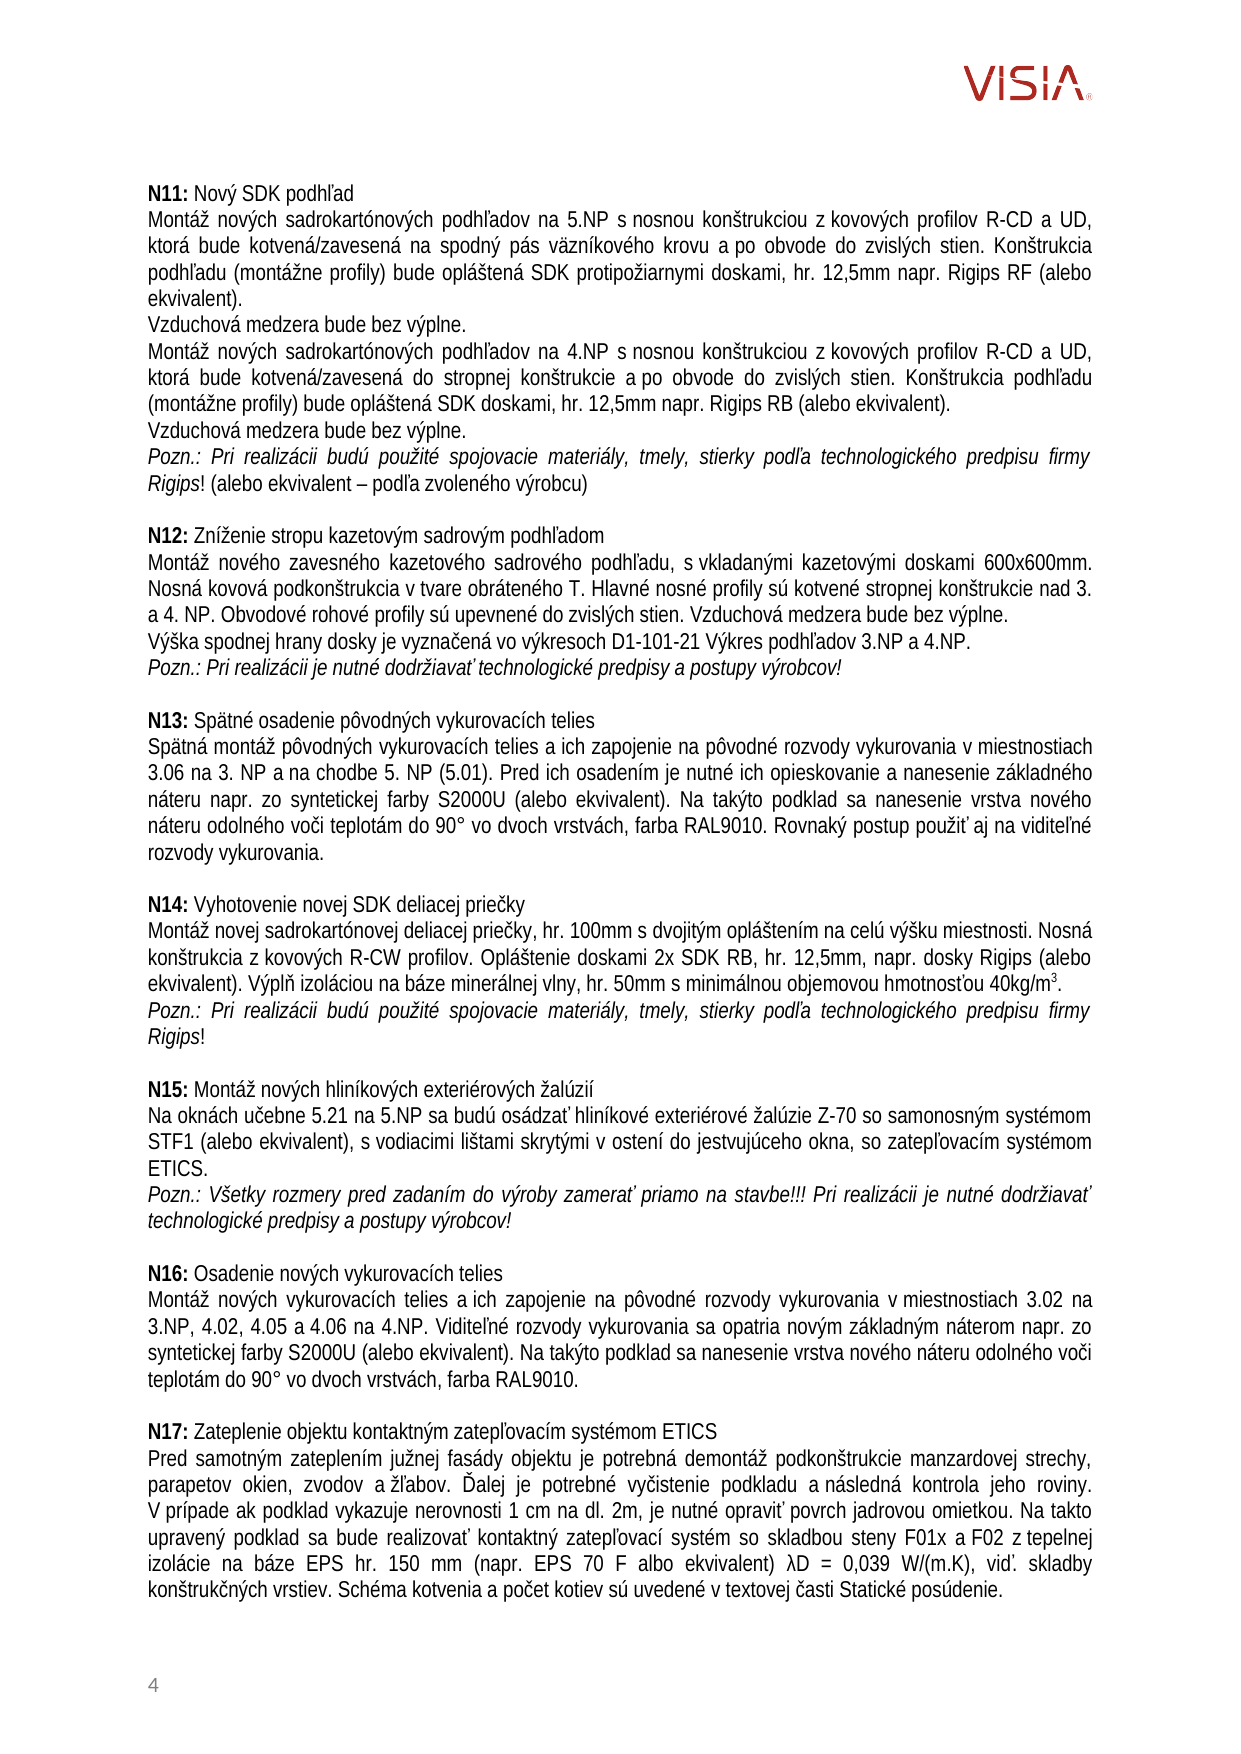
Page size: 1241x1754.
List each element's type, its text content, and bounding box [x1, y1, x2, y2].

text N12: Zníženie stropu kazetovým sadrovým podhľadom [148, 522, 1092, 548]
text N11: Nový SDK podhľad [148, 179, 1092, 206]
text N16: Osadenie nových vykurovacích telies [148, 1260, 1092, 1286]
text Pozn.: Pri realizácii budú použité spojovacie materiály, tmely, stierky podľa technologického predpisu firmy Rigips! [148, 997, 1092, 1049]
text Montáž nových sadrokartónových podhľadov na 5.NP s nosnou konštrukciou z kovových profilov R-CD a UD, ktorá bude kotvená/zavesená na spodný pás väzníkového krovu a po obvode do zvislých stien. Konštrukcia podhľadu (montážne profily) bude opláštená SDK protipožiarnymi doskami, hr. 12,5mm napr. Rigips RF (alebo ekvivalent). [148, 206, 1092, 311]
text Vzduchová medzera bude bez výplne. [148, 417, 1092, 443]
text Vzduchová medzera bude bez výplne. [148, 311, 1092, 338]
text Montáž nových vykurovacích telies a ich zapojenie na pôvodné rozvody vykurovania v miestnostiach 3.02 na 3.NP, 4.02, 4.05 a 4.06 na 4.NP. Viditeľné rozvody vykurovania sa opatria novým základným náterom napr. zo syntetickej farby S2000U (alebo ekvivalent). Na takýto podklad sa nanesenie vrstva nového náteru odolného voči teplotám do 90° vo dvoch vrstvách, farba RAL9010. [148, 1286, 1092, 1392]
text Montáž nového zavesného kazetového sadrového podhľadu, s vkladanými kazetovými doskami 600x600mm. Nosná kovová podkonštrukcia v tvare obráteného T. Hlavné nosné profily sú kotvené stropnej konštrukcie nad 3. a 4. NP. Obvodové rohové profily sú upevnené do zvislých stien. Vzduchová medzera bude bez výplne. [148, 548, 1092, 628]
text N14: Vyhotovenie novej SDK deliacej priečky [148, 891, 1092, 917]
text N13: Spätné osadenie pôvodných vykurovacích telies [148, 707, 1092, 733]
text N17: Zateplenie objektu kontaktným zatepľovacím systémom ETICS [148, 1418, 1092, 1444]
text N15: Montáž nových hliníkových exteriérových žalúzií [148, 1076, 1092, 1102]
text Výška spodnej hrany dosky je vyznačená vo výkresoch D1-101-21 Výkres podhľadov 3.NP a 4.NP. [148, 628, 1092, 654]
text Spätná montáž pôvodných vykurovacích telies a ich zapojenie na pôvodné rozvody vykurovania v miestnostiach 3.06 na 3. NP a na chodbe 5. NP (5.01). Pred ich osadením je nutné ich opieskovanie a nanesenie základného náteru napr. zo syntetickej farby S2000U (alebo ekvivalent). Na takýto podklad sa nanesenie vrstva nového náteru odolného voči teplotám do 90° vo dvoch vrstvách, farba RAL9010. Rovnaký postup použiť aj na viditeľné rozvody vykurovania. [148, 733, 1092, 865]
text Na oknách učebne 5.21 na 5.NP sa budú osádzať hliníkové exteriérové žalúzie Z-70 so samonosným systémom STF1 (alebo ekvivalent), s vodiacimi lištami skrytými v ostení do jestvujúceho okna, so zatepľovacím systémom ETICS. [148, 1102, 1092, 1181]
text Pozn.: Pri realizácii je nutné dodržiavať technologické predpisy a postupy výrobcov! [148, 654, 1092, 680]
text Pred samotným zateplením južnej fasády objektu je potrebná demontáž podkonštrukcie manzardovej strechy, parapetov okien, zvodov a žľabov. Ďalej je potrebné vyčistenie podkladu a následná kontrola jeho roviny. V prípade ak podklad vykazuje nerovnosti 1 cm na dl. 2m, je nutné opraviť povrch jadrovou omietkou. Na takto upravený podklad sa bude realizovať kontaktný zatepľovací systém so skladbou steny F01x a F02 z tepelnej izolácie na báze EPS hr. 150 mm (napr. EPS 70 F albo ekvivalent) λD = 0,039 W/(m.K), viď. skladby konštrukčných vrstiev. Schéma kotvenia a počet kotiev sú uvedené v textovej časti Statické posúdenie. [148, 1444, 1092, 1603]
text Pozn.: Všetky rozmery pred zadaním do výroby zamerať priamo na stavbe!!! Pri realizácii je nutné dodržiavať technologické predpisy a postupy výrobcov! [148, 1181, 1092, 1234]
picture [963, 65, 1093, 101]
text Montáž nových sadrokartónových podhľadov na 4.NP s nosnou konštrukciou z kovových profilov R-CD a UD, ktorá bude kotvená/zavesená do stropnej konštrukcie a po obvode do zvislých stien. Konštrukcia podhľadu (montážne profily) bude opláštená SDK doskami, hr. 12,5mm napr. Rigips RB (alebo ekvivalent). [148, 338, 1092, 417]
text Montáž novej sadrokartónovej deliacej priečky, hr. 100mm s dvojitým opláštením na celú výšku miestnosti. Nosná konštrukcia z kovových R-CW profilov. Opláštenie doskami 2x SDK RB, hr. 12,5mm, napr. dosky Rigips (alebo ekvivalent). Výplň izoláciou na báze minerálnej vlny, hr. 50mm s minimálnou objemovou hmotnosťou 40kg/m3. [148, 917, 1092, 997]
text Pozn.: Pri realizácii budú použité spojovacie materiály, tmely, stierky podľa technologického predpisu firmy Rigips! (alebo ekvivalent – podľa zvoleného výrobcu) [148, 443, 1092, 496]
